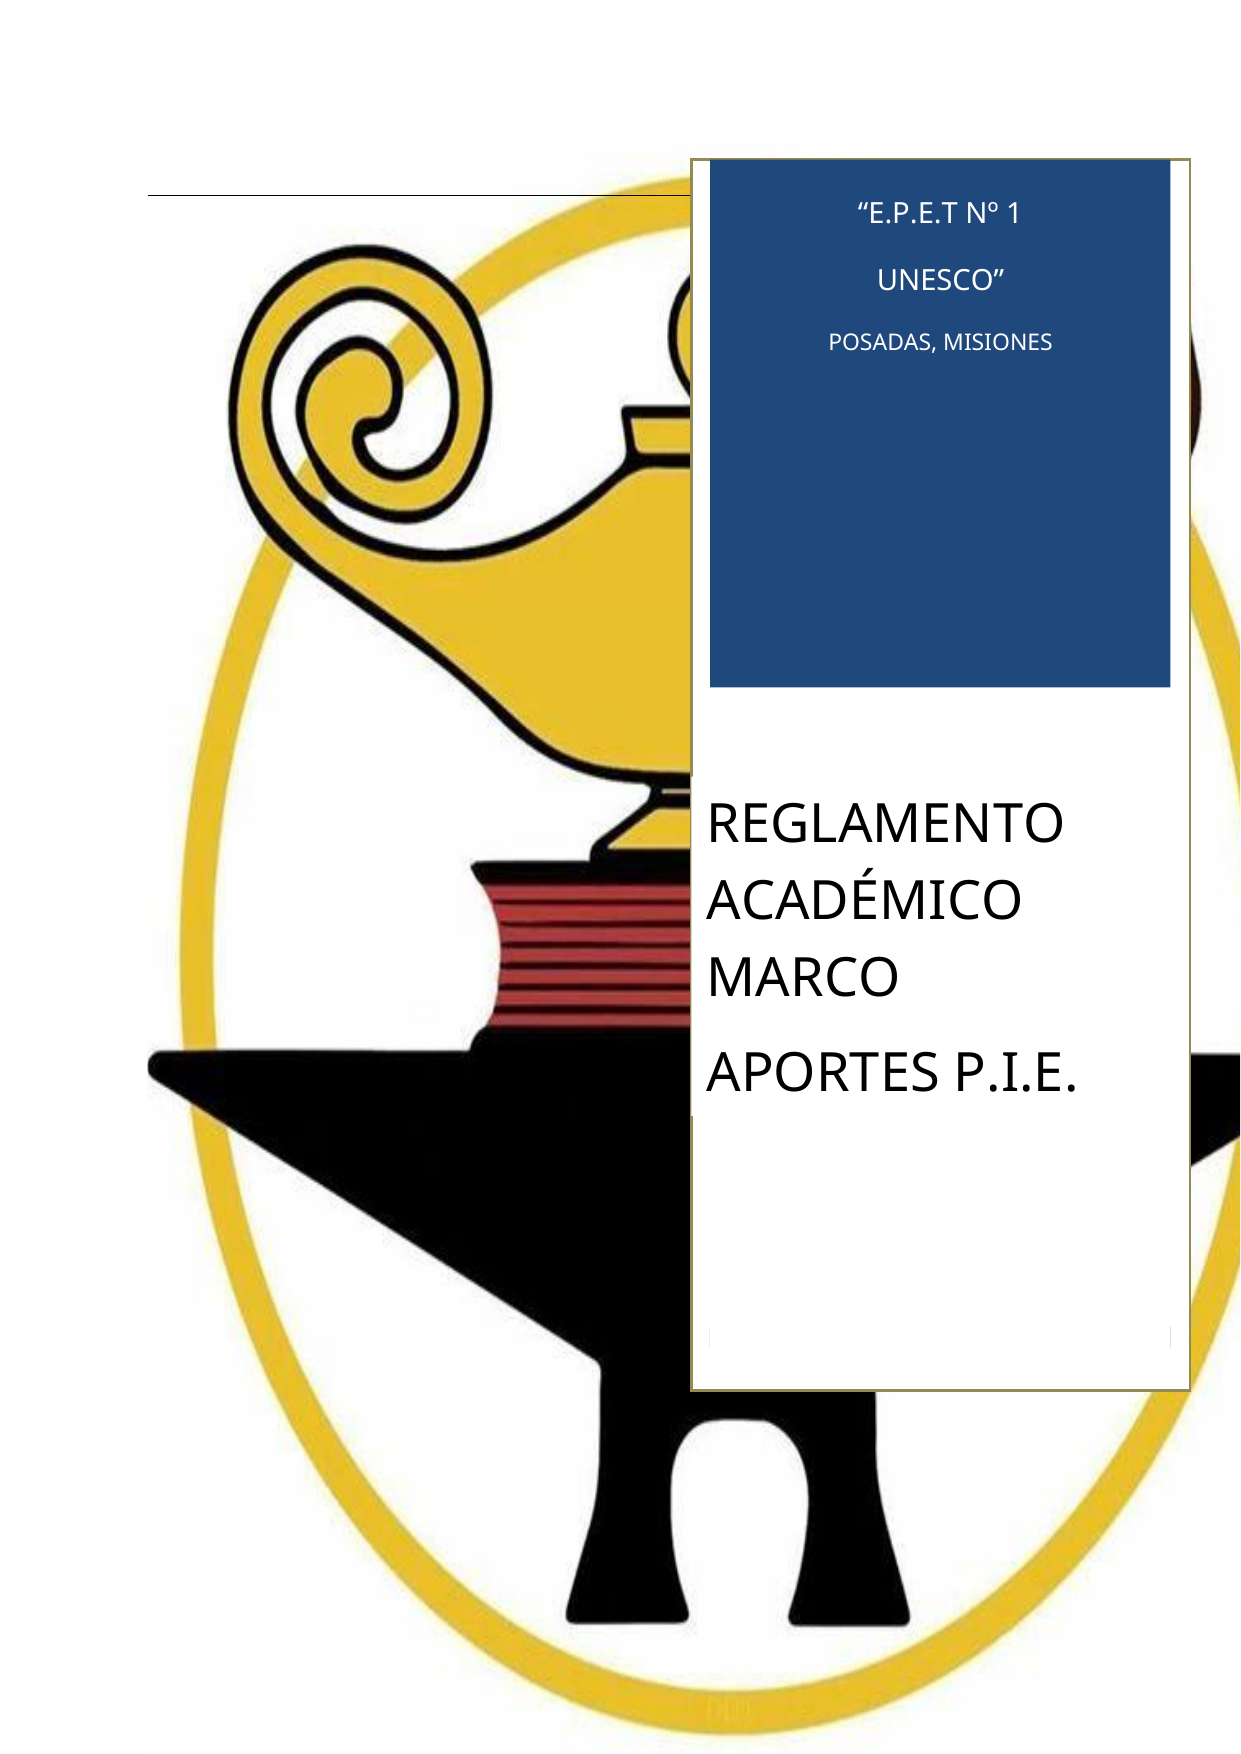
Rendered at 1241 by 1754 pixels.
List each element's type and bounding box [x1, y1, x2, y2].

picture [147, 118, 1241, 1754]
